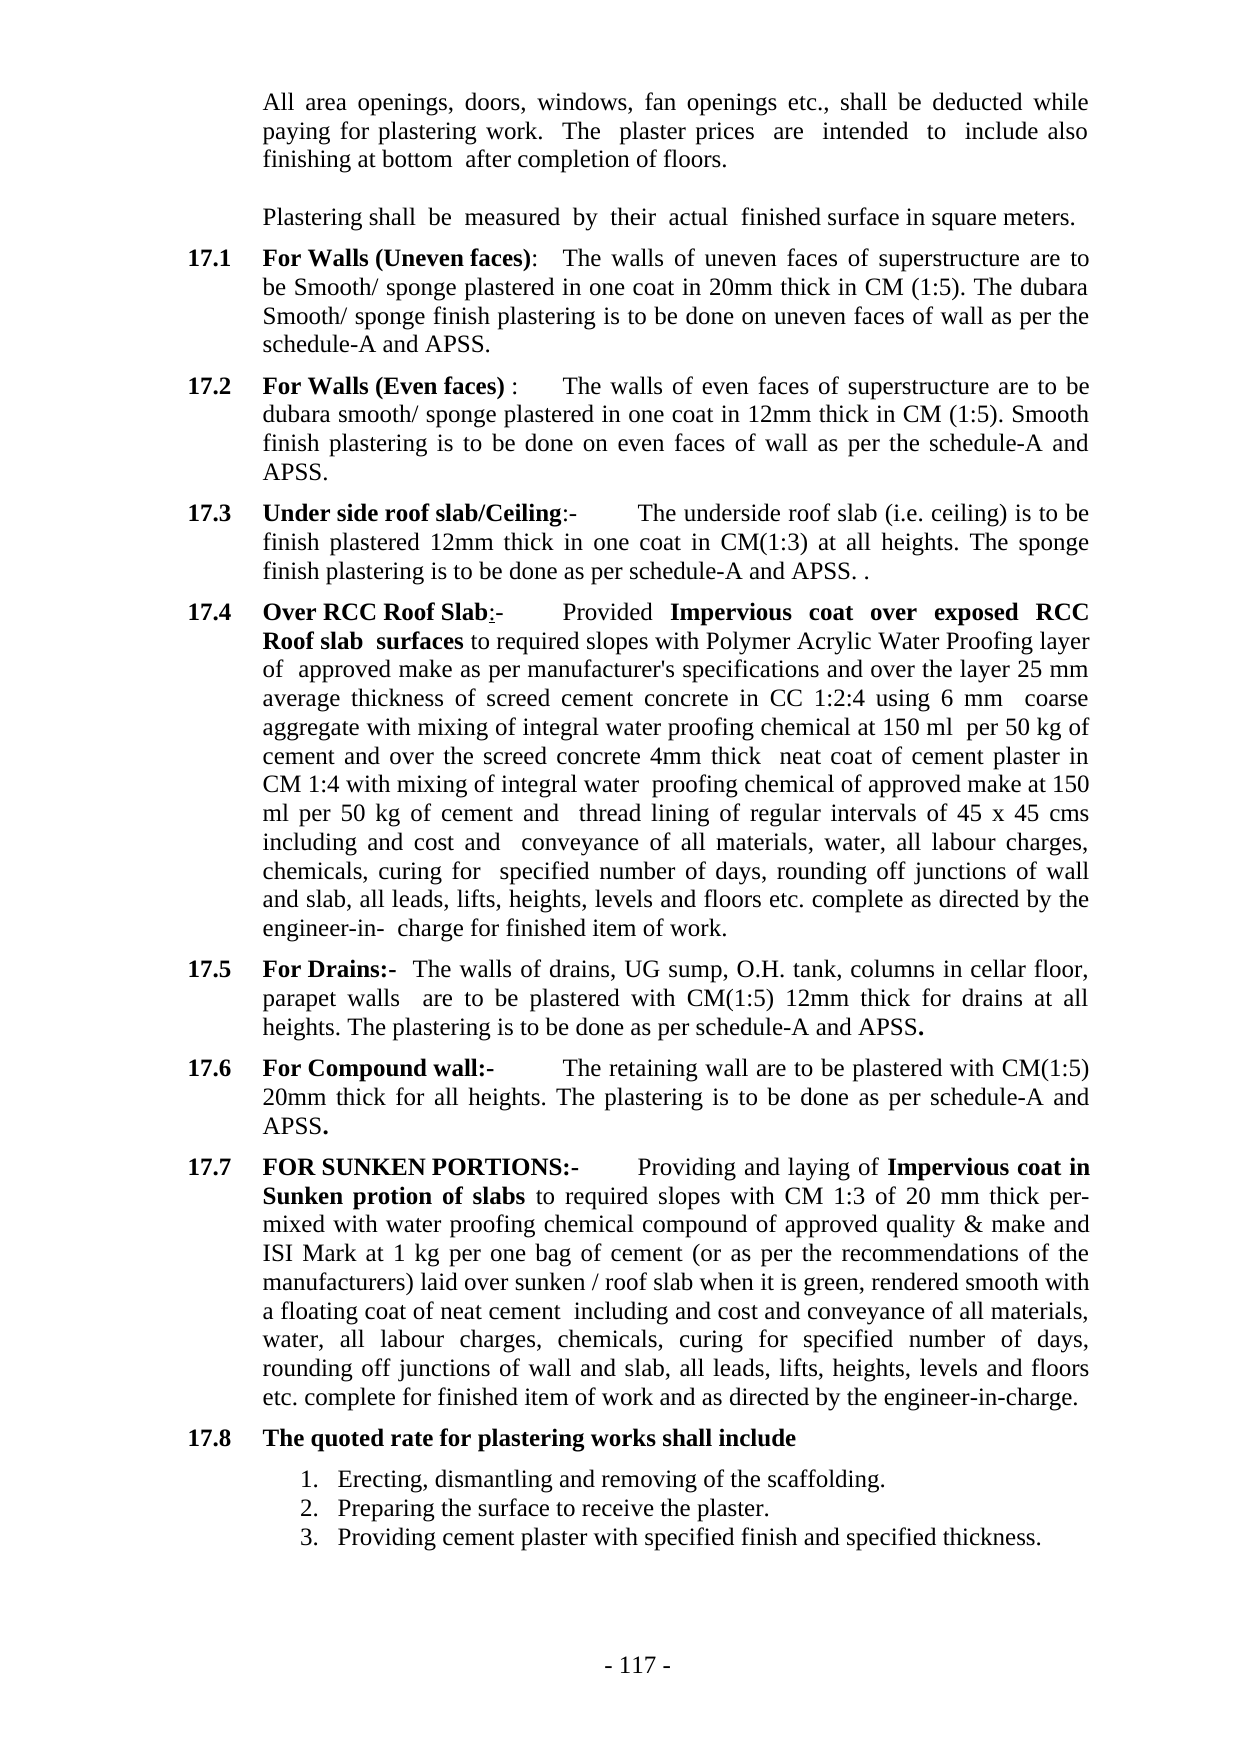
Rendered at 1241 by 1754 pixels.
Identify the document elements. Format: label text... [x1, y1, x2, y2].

text 17.5 For Drains:- The walls of drains, UG sump, O.H. tank, columns in cellar floor, parapet walls are to be plastered with CM(1:5) 12mm thick for drains at all heights. The plastering is to be done as per schedule-A and APSS. [187, 954, 1090, 1041]
text 17.1 For Walls (Uneven faces): The walls of uneven faces of superstructure are to be Smooth/ sponge plastered in one coat in 20mm thick in CM (1:5). The dubara Smooth/ sponge finish plastering is to be done on uneven faces of wall as per the schedule-A and APSS. [187, 243, 1090, 358]
list Preparing the surface to receive the plaster. [300, 1493, 1090, 1522]
text 17.6 For Compound wall:- The retaining wall are to be plastered with CM(1:5) 20mm thick for all heights. The plastering is to be done as per schedule-A and APSS. [187, 1053, 1090, 1139]
text All area openings, doors, windows, fan openings etc., shall be deducted while paying for plastering work. The plaster prices are intended to include also finishing at bottom after completion of floors. [187, 87, 1090, 173]
text Plastering shall be measured by their actual finished surface in square meters. [187, 202, 1090, 231]
text 17.3 Under side roof slab/Ceiling:- The underside roof slab (i.e. ceiling) is to be finish plastered 12mm thick in one coat in CM(1:3) at all heights. The sponge finish plastering is to be done as per schedule-A and APSS. . [187, 498, 1090, 584]
text 17.2 For Walls (Even faces) : The walls of even faces of superstructure are to be dubara smooth/ sponge plastered in one coat in 12mm thick in CM (1:5). Smooth finish plastering is to be done on even faces of wall as per the schedule-A and APSS. [187, 371, 1090, 486]
text 17.8 The quoted rate for plastering works shall include [187, 1423, 1090, 1452]
list Erecting, dismantling and removing of the scaffolding. [300, 1464, 1090, 1493]
text 17.4 Over RCC Roof Slab:- Provided Impervious coat over exposed RCC Roof slab surfaces to required slopes with Polymer Acrylic Water Proofing layer of approved make as per manufacturer's specifications and over the layer 25 mm average thickness of screed cement concrete in CC 1:2:4 using 6 mm coarse aggregate with mixing of integral water proofing chemical at 150 ml per 50 kg of cement and over the screed concrete 4mm thick neat coat of cement plaster in CM 1:4 with mixing of integral water proofing chemical of approved make at 150 ml per 50 kg of cement and thread lining of regular intervals of 45 x 45 cms including and cost and conveyance of all materials, water, all labour charges, chemicals, curing for specified number of days, rounding off junctions of wall and slab, all leads, lifts, heights, levels and floors etc. complete as directed by the engineer-in- charge for finished item of work. [187, 597, 1090, 942]
text 17.7 FOR SUNKEN PORTIONS:- Providing and laying of Impervious coat in Sunken protion of slabs to required slopes with CM 1:3 of 20 mm thick per-mixed with water proofing chemical compound of approved quality & make and ISI Mark at 1 kg per one bag of cement (or as per the recommendations of the manufacturers) laid over sunken / roof slab when it is green, rendered smooth with a floating coat of neat cement including and cost and conveyance of all materials, water, all labour charges, chemicals, curing for specified number of days, rounding off junctions of wall and slab, all leads, lifts, heights, levels and floors etc. complete for finished item of work and as directed by the engineer-in-charge. [187, 1152, 1090, 1411]
list Providing cement plaster with specified finish and specified thickness. [300, 1522, 1090, 1551]
